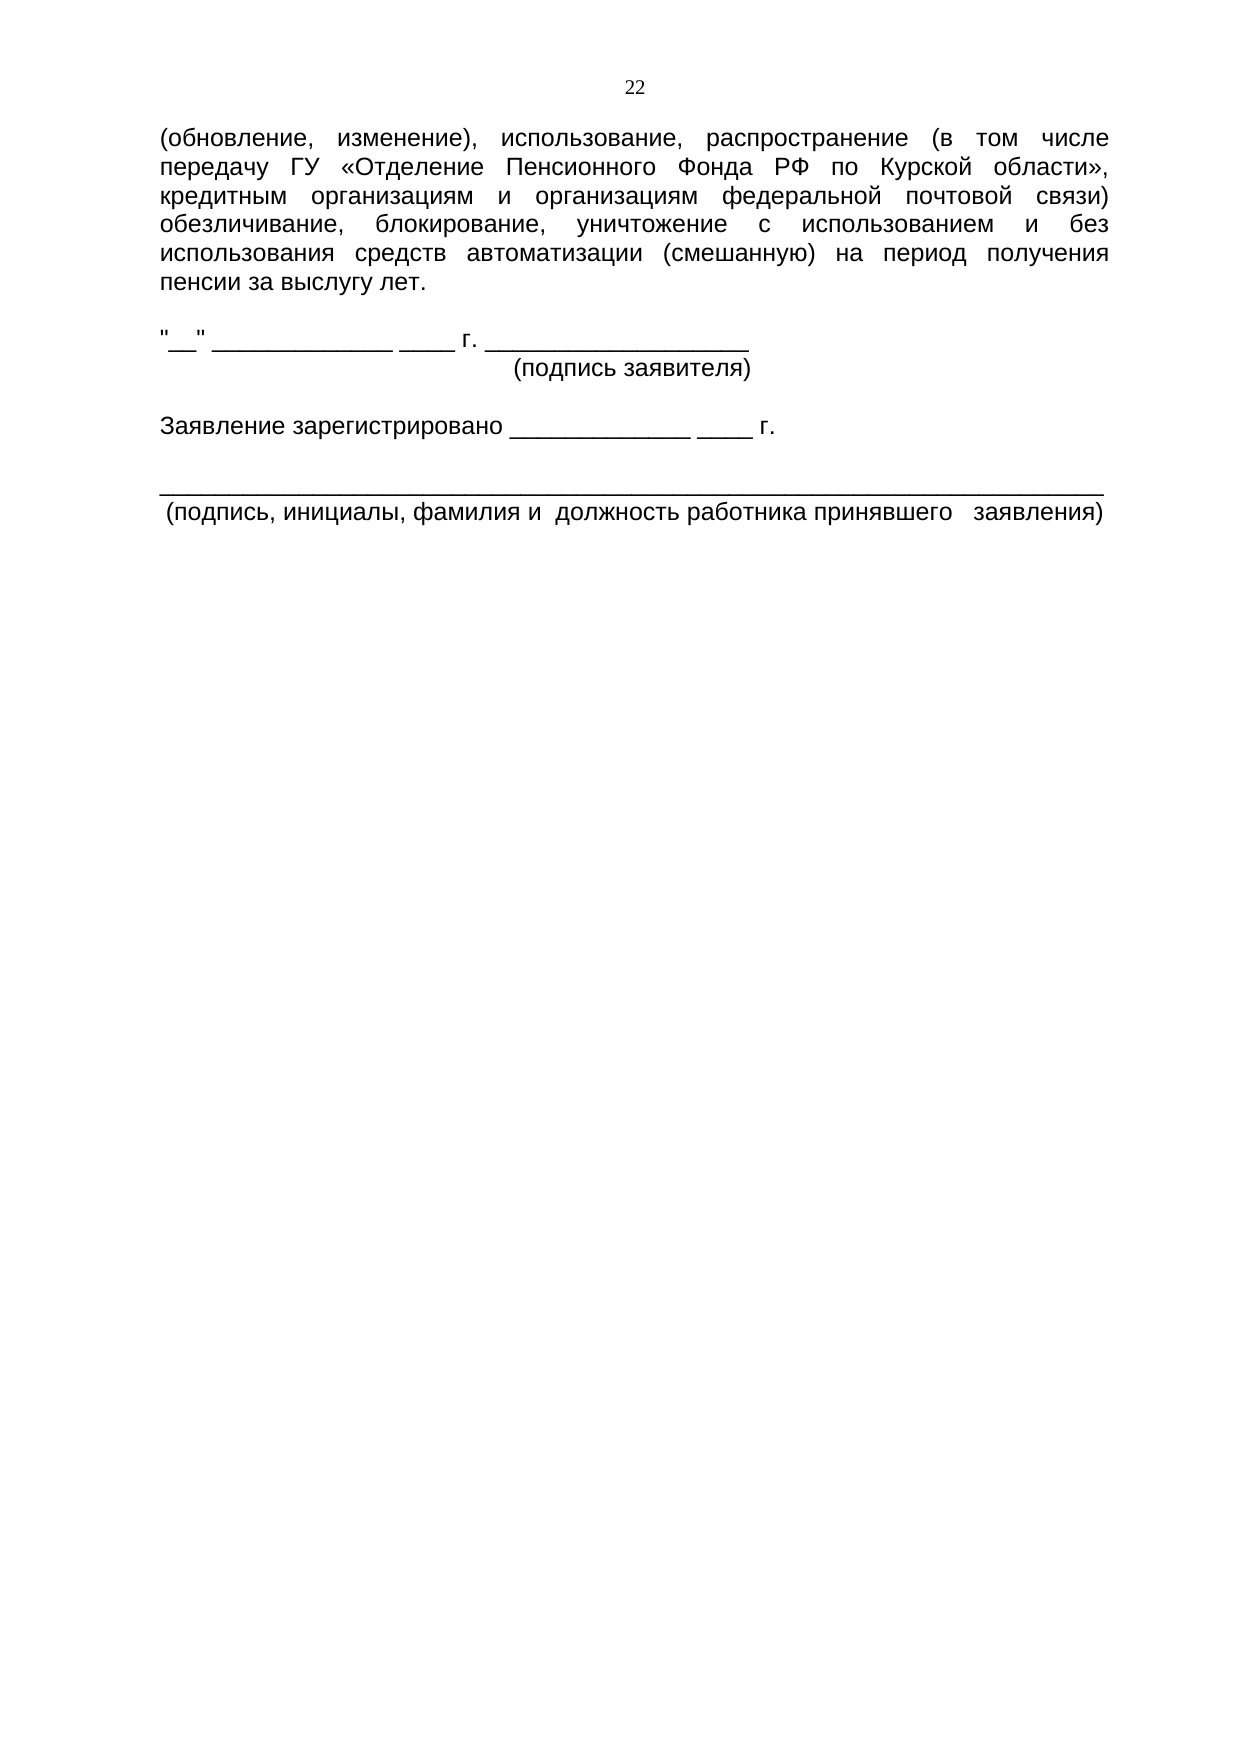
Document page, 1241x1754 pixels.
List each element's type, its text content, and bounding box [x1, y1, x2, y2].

text "__" _____________ ____ г. ___________________ [159, 324, 1110, 353]
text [159, 123, 1110, 296]
text Заявление зарегистрировано _____________ ____ г. [159, 411, 1110, 439]
text ____________________________________________________________________ [159, 468, 1110, 497]
text (подпись заявителя) [159, 353, 1110, 382]
text (подпись, инициалы, фамилия и должность работника принявшего заявления) [159, 497, 1110, 526]
